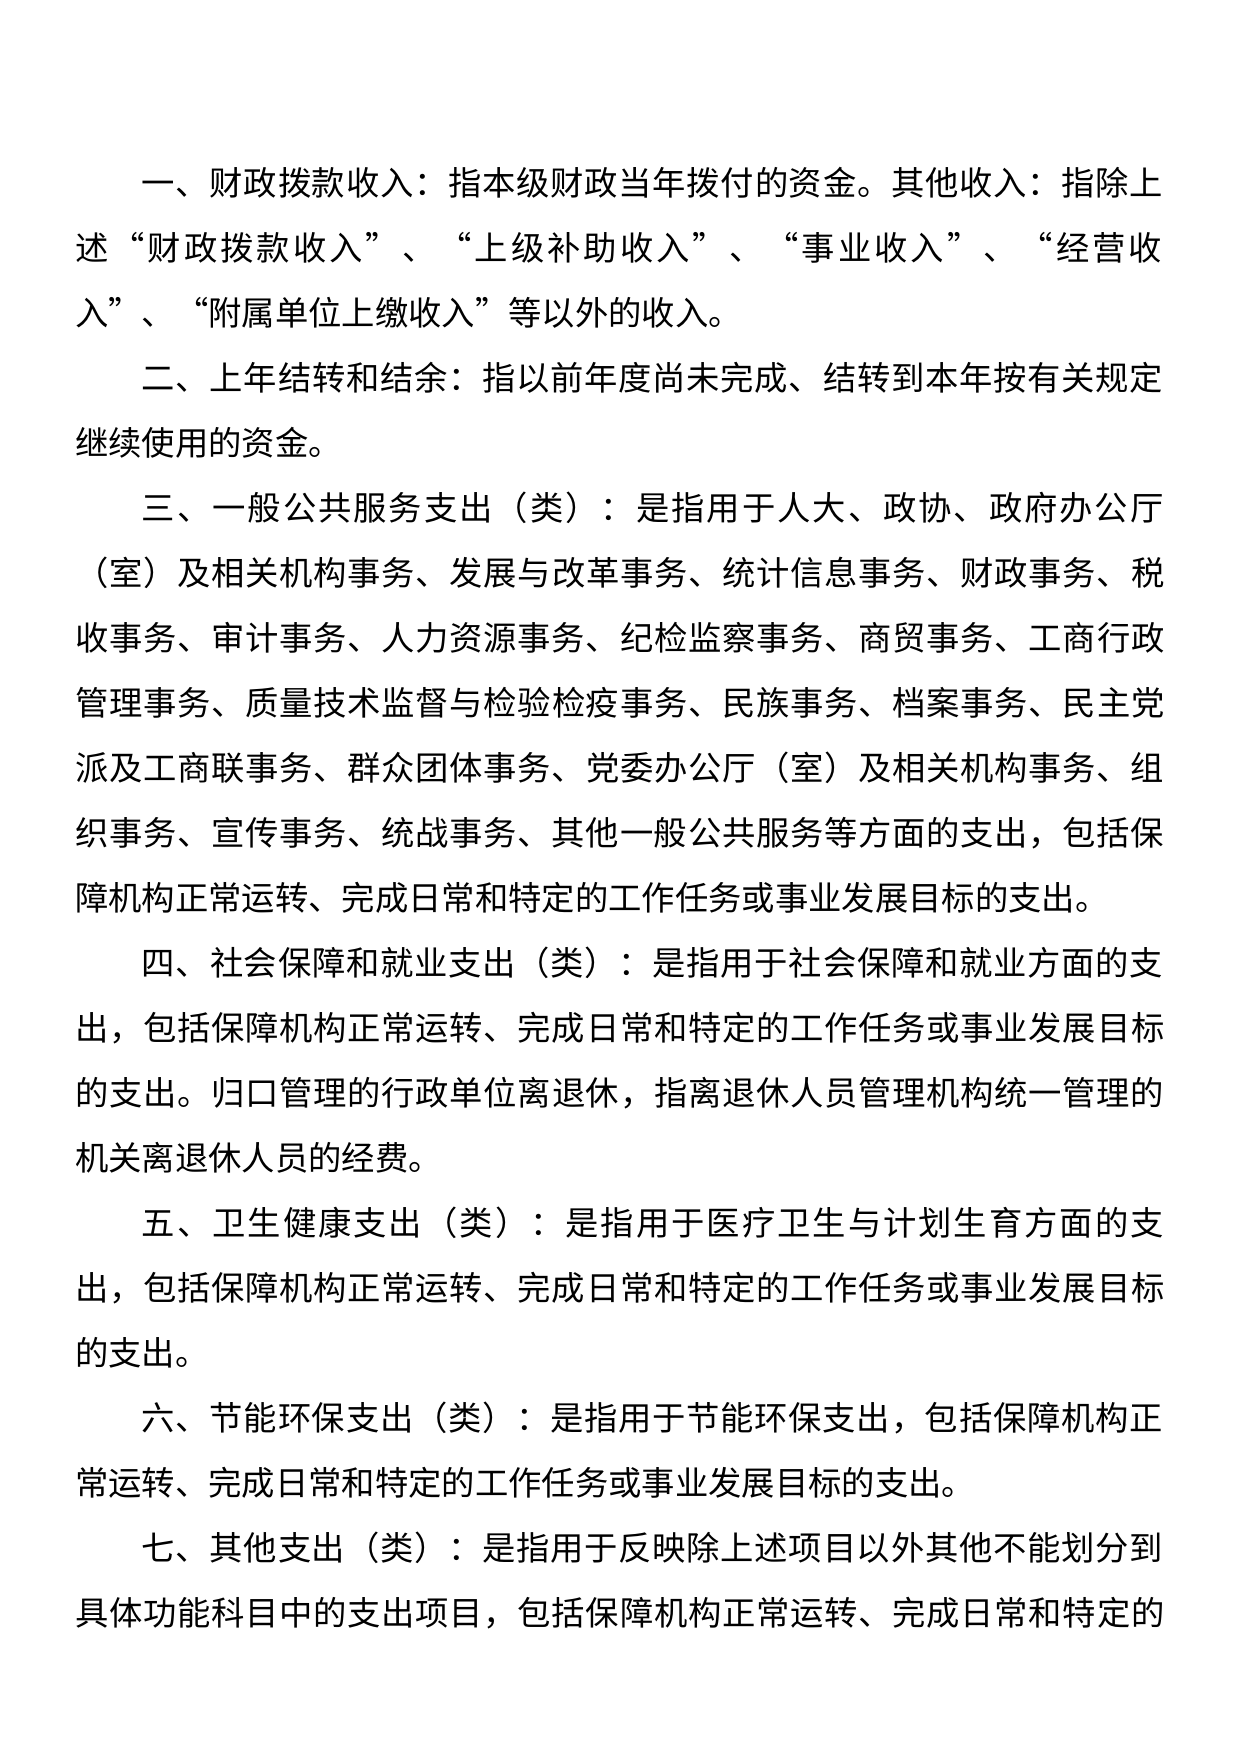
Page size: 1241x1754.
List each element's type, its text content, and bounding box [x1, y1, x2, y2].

text 五、卫生健康支出（类）：是指用于医疗卫生与计划生育方面的支出，包括保障机构正常运转、完成日常和特定的工作任务或事业发展目标的支出。 [75, 1189, 1165, 1384]
text 三、一般公共服务支出（类）：是指用于人大、政协、政府办公厅（室）及相关机构事务、发展与改革事务、统计信息事务、财政事务、税收事务、审计事务、人力资源事务、纪检监察事务、商贸事务、工商行政管理事务、质量技术监督与检验检疫事务、民族事务、档案事务、民主党派及工商联事务、群众团体事务、党委办公厅（室）及相关机构事务、组织事务、宣传事务、统战事务、其他一般公共服务等方面的支出，包括保障机构正常运转、完成日常和特定的工作任务或事业发展目标的支出。 [75, 474, 1165, 929]
text 四、社会保障和就业支出（类）：是指用于社会保障和就业方面的支出，包括保障机构正常运转、完成日常和特定的工作任务或事业发展目标的支出。归口管理的行政单位离退休，指离退休人员管理机构统一管理的机关离退休人员的经费。 [75, 929, 1165, 1189]
text 一、财政拨款收入：指本级财政当年拨付的资金。其他收入：指除上述“财政拨款收入”、“上级补助收入”、“事业收入”、“经营收入”、“附属单位上缴收入”等以外的收入。 [75, 149, 1165, 344]
text 六、节能环保支出（类）：是指用于节能环保支出，包括保障机构正常运转、完成日常和特定的工作任务或事业发展目标的支出。 [75, 1384, 1165, 1514]
text 二、上年结转和结余：指以前年度尚未完成、结转到本年按有关规定继续使用的资金。 [75, 344, 1165, 474]
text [75, 1514, 1165, 1644]
